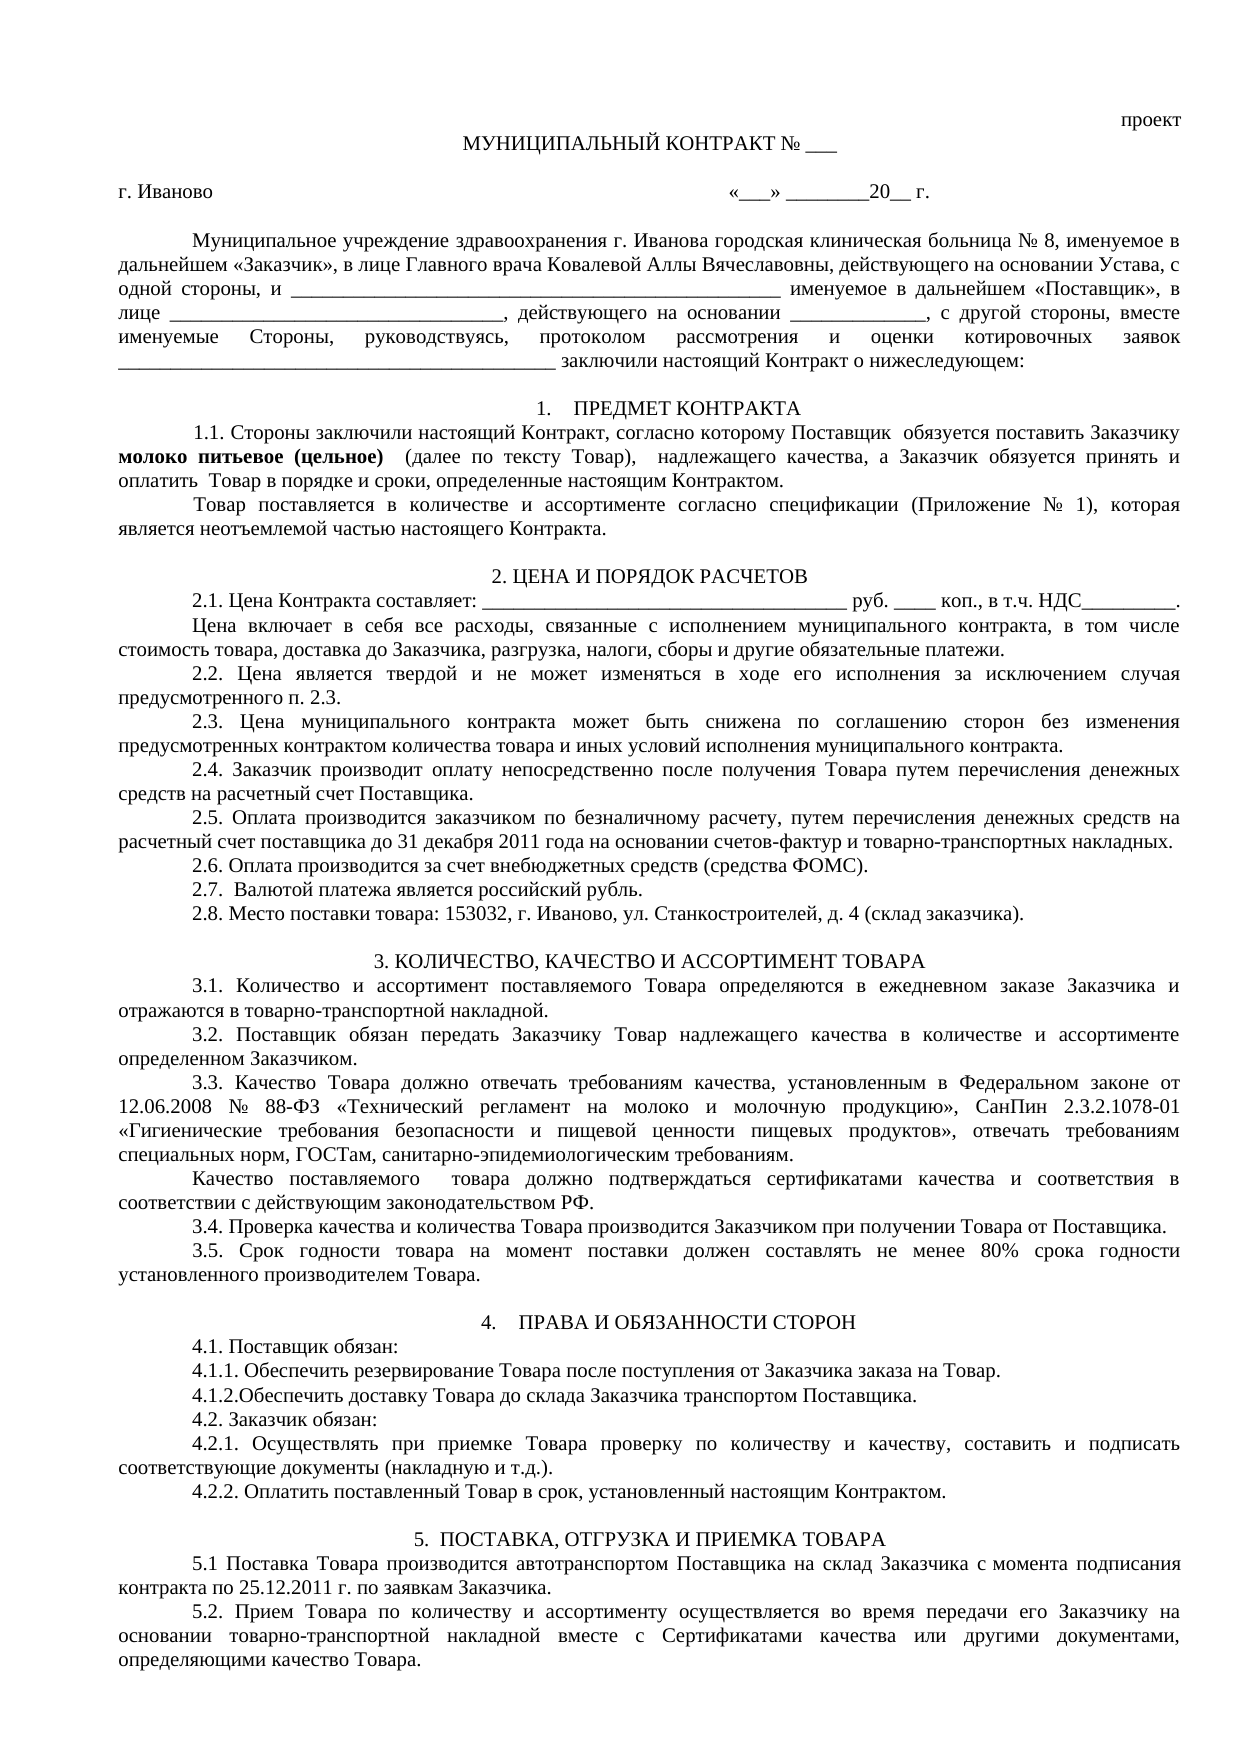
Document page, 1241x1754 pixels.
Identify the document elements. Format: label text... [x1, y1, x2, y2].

text 3. КОЛИЧЕСТВО, КАЧЕСТВО И АССОРТИМЕНТ ТОВАРА [118, 949, 1181, 973]
text 2.4. Заказчик производит оплату непосредственно после получения Товара путем перечисления денежных средств на расчетный счет Поставщика. [118, 757, 1181, 805]
text 3.2. Поставщик обязан передать Заказчику Товар надлежащего качества в количестве и ассортименте определенном Заказчиком. [118, 1022, 1181, 1070]
text МУНИЦИПАЛЬНЫЙ КОНТРАКТ № ___ [118, 131, 1181, 155]
text 4.2.2. Оплатить поставленный Товар в срок, установленный настоящим Контрактом. [118, 1479, 1181, 1503]
text 5.2. Прием Товара по количеству и ассортименту осуществляется во время передачи его Заказчику на основании товарно-транспортной накладной вместе с Сертификатами качества или другими документами, определяющими качество Товара. [118, 1599, 1181, 1671]
text 2.7. Валютой платежа является российский рубль. [118, 877, 1181, 901]
text 5.1 Поставка Товара производится автотранспортом Поставщика на склад Заказчика с момента подписания контракта по 25.12.2011 г. по заявкам Заказчика. [118, 1551, 1181, 1599]
text 4.1. Поставщик обязан: [118, 1334, 1181, 1358]
text 3.3. Качество Товара должно отвечать требованиям качества, установленным в Федеральном законе от 12.06.2008 № 88-ФЗ «Технический регламент на молоко и молочную продукцию», СанПин 2.3.2.1078-01 «Гигиенические требования безопасности и пищевой ценности пищевых продуктов», отвечать требованиям специальных норм, ГОСТам, санитарно-эпидемиологическим требованиям. [118, 1070, 1181, 1166]
list ПРАВА И ОБЯЗАННОСТИ СТОРОН [156, 1310, 1181, 1334]
text г. Иваново «___» ________20__ г. [118, 179, 1181, 203]
text 4.2. Заказчик обязан: [118, 1407, 1181, 1431]
text 3.5. Срок годности товара на момент поставки должен составлять не менее 80% срока годности установленного производителем Товара. [118, 1238, 1181, 1286]
text 1.1. Стороны заключили настоящий Контракт, согласно которому Поставщик обязуется поставить Заказчику молоко питьевое (цельное) (далее по тексту Товар), надлежащего качества, а Заказчик обязуется принять и оплатить Товар в порядке и сроки, определенные настоящим Контрактом. [118, 420, 1181, 492]
text 2.8. Место поставки товара: 153032, г. Иваново, ул. Станкостроителей, д. 4 (склад заказчика). [118, 901, 1181, 925]
text Цена включает в себя все расходы, связанные с исполнением муниципального контракта, в том числе стоимость товара, доставка до Заказчика, разгрузка, налоги, сборы и другие обязательные платежи. [118, 612, 1181, 661]
text 2.6. Оплата производится за счет внебюджетных средств (средства ФОМС). [118, 853, 1181, 877]
text 5. ПОСТАВКА, ОТГРУЗКА И ПРИЕМКА ТОВАРА [118, 1527, 1181, 1551]
text проект [118, 107, 1181, 131]
text Муниципальное учреждение здравоохранения г. Иванова городская клиническая больница № 8, именуемое в дальнейшем «Заказчик», в лице Главного врача Ковалевой Аллы Вячеславовны, действующего на основании Устава, с одной стороны, и _______________________________________________ именуемое в дальнейшем «Поставщик», в лице ________________________________, действующего на основании _____________, с другой стороны, вместе именуемые Стороны, руководствуясь, протоколом рассмотрения и оценки котировочных заявок __________________________________________ заключили настоящий Контракт о нижеследующем: [118, 227, 1181, 372]
text 3.1. Количество и ассортимент поставляемого Товара определяются в ежедневном заказе Заказчика и отражаются в товарно-транспортной накладной. [118, 973, 1181, 1022]
text 2.1. Цена Контракта составляет: ___________________________________ руб. ____ коп., в т.ч. НДС_________. [118, 588, 1181, 612]
text 2.2. Цена является твердой и не может изменяться в ходе его исполнения за исключением случая предусмотренного п. 2.3. [118, 661, 1181, 709]
text 3.4. Проверка качества и количества Товара производится Заказчиком при получении Товара от Поставщика. [118, 1214, 1181, 1238]
text Товар поставляется в количестве и ассортименте согласно спецификации (Приложение № 1), которая является неотъемлемой частью настоящего Контракта. [118, 492, 1181, 540]
text 2.5. Оплата производится заказчиком по безналичному расчету, путем перечисления денежных средств на расчетный счет поставщика до 31 декабря 2011 года на основании счетов-фактур и товарно-транспортных накладных. [118, 805, 1181, 853]
text 4.1.1. Обеспечить резервирование Товара после поступления от Заказчика заказа на Товар. [118, 1358, 1181, 1382]
text 4.2.1. Осуществлять при приемке Товара проверку по количеству и качеству, составить и подписать соответствующие документы (накладную и т.д.). [118, 1431, 1181, 1479]
text 2.3. Цена муниципального контракта может быть снижена по соглашению сторон без изменения предусмотренных контрактом количества товара и иных условий исполнения муниципального контракта. [118, 709, 1181, 757]
text 2. ЦЕНА И ПОРЯДОК РАСЧЕТОВ [118, 564, 1181, 588]
text 4.1.2.Обеспечить доставку Товара до склада Заказчика транспортом Поставщика. [118, 1382, 1181, 1407]
text Качество поставляемого товара должно подтверждаться сертификатами качества и соответствия в соответствии с действующим законодательством РФ. [118, 1166, 1181, 1214]
list ПРЕДМЕТ КОНТРАКТА [156, 396, 1181, 420]
